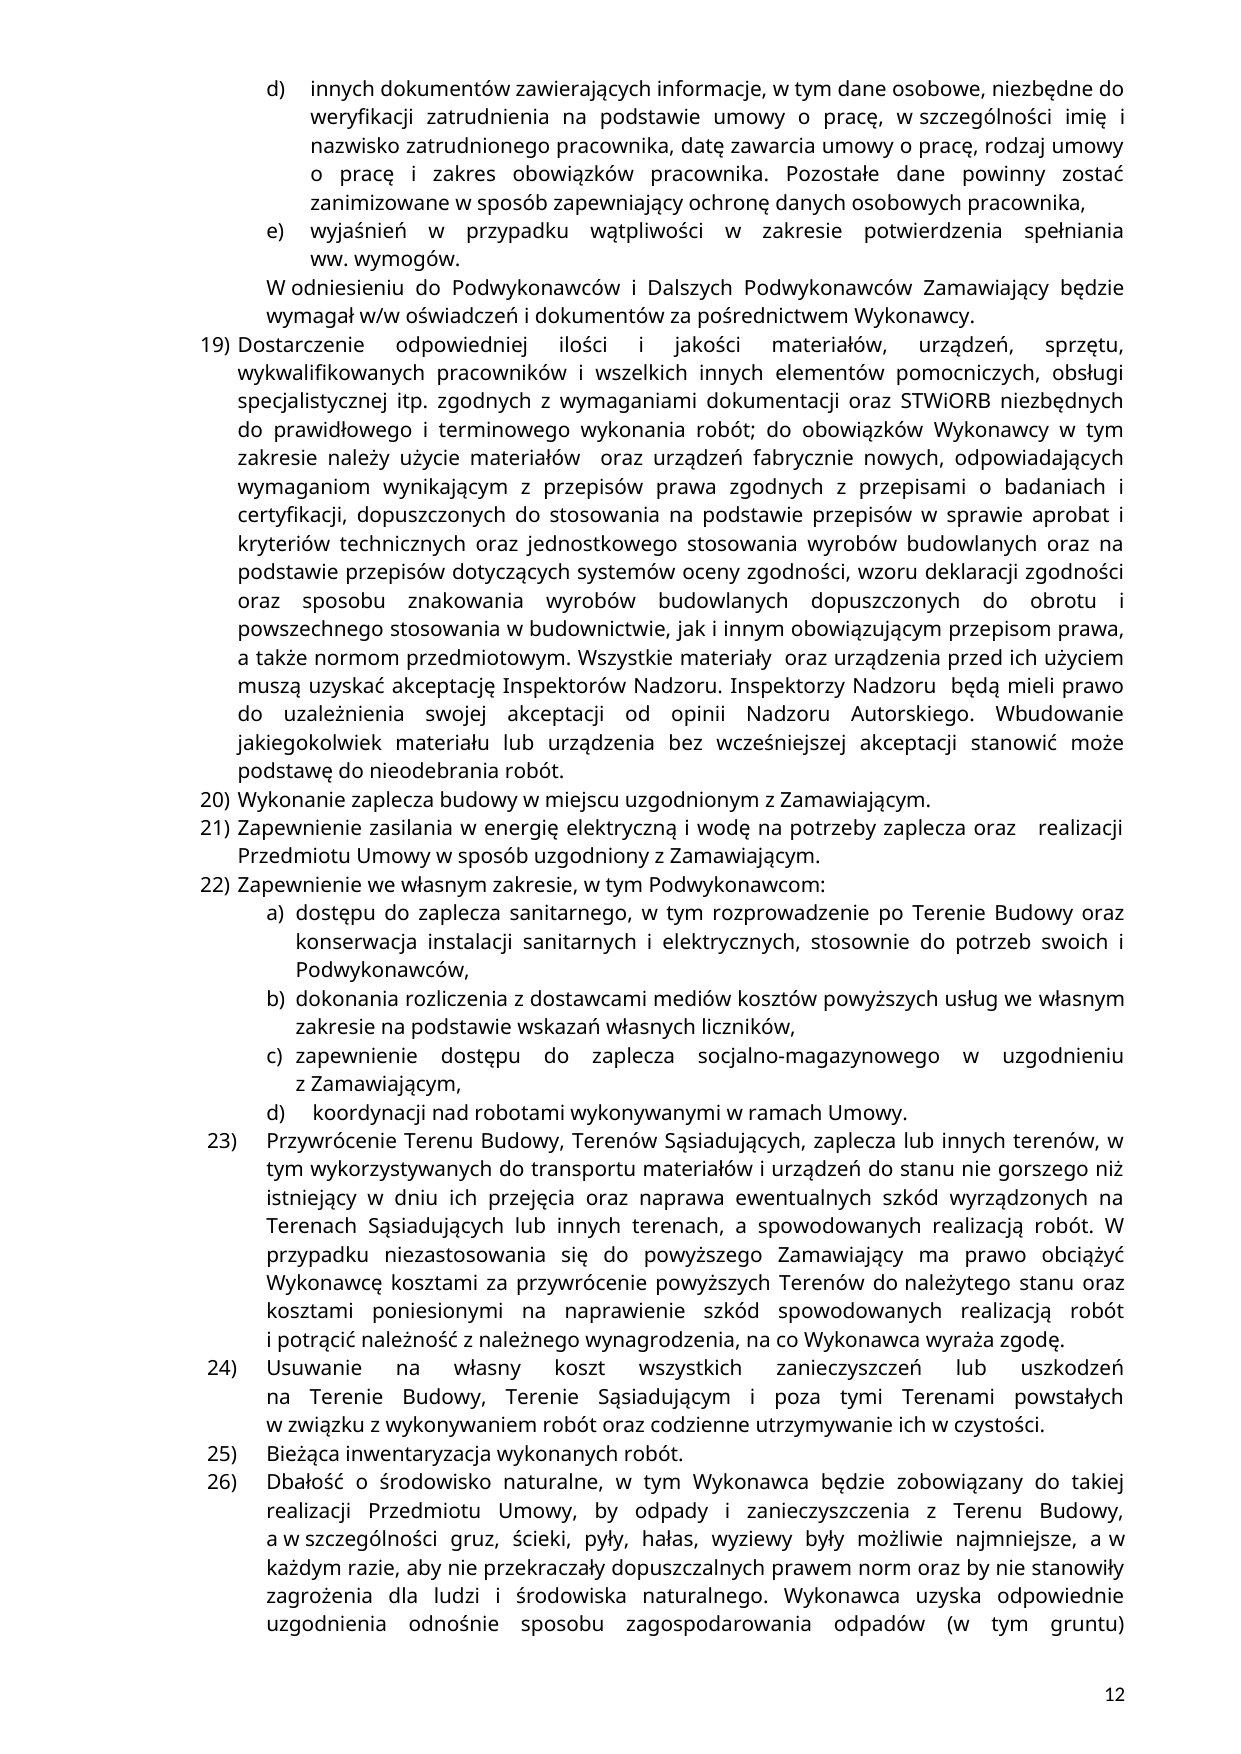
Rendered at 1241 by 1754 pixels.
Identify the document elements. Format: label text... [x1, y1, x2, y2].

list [207, 1467, 1125, 1638]
list Zapewnienie we własnym zakresie, w tym Podwykonawcom: [200, 870, 1125, 898]
list dokonania rozliczenia z dostawcami mediów kosztów powyższych usług we własnym zakresie na podstawie wskazań własnych liczników, [266, 984, 1125, 1041]
list Zapewnienie zasilania w energię elektryczną i wodę na potrzeby zaplecza oraz realizacji Przedmiotu Umowy w sposób uzgodniony z Zamawiającym. [200, 813, 1125, 870]
list Dostarczenie odpowiedniej ilości i jakości materiałów, urządzeń, sprzętu, wykwalifikowanych pracowników i wszelkich innych elementów pomocniczych, obsługi specjalistycznej itp. zgodnych z wymaganiami dokumentacji oraz STWiORB niezbędnych do prawidłowego i terminowego wykonania robót; do obowiązków Wykonawcy w tym zakresie należy użycie materiałów oraz urządzeń fabrycznie nowych, odpowiadających wymaganiom wynikającym z przepisów prawa zgodnych z przepisami o badaniach i certyfikacji, dopuszczonych do stosowania na podstawie przepisów w sprawie aprobat i kryteriów technicznych oraz jednostkowego stosowania wyrobów budowlanych oraz na podstawie przepisów dotyczących systemów oceny zgodności, wzoru deklaracji zgodności oraz sposobu znakowania wyrobów budowlanych dopuszczonych do obrotu i powszechnego stosowania w budownictwie, jak i innym obowiązującym przepisom prawa, a także normom przedmiotowym. Wszystkie materiały oraz urządzenia przed ich użyciem muszą uzyskać akceptację Inspektorów Nadzoru. Inspektorzy Nadzoru będą mieli prawo do uzależnienia swojej akceptacji od opinii Nadzoru Autorskiego. Wbudowanie jakiegokolwiek materiału lub urządzenia bez wcześniejszej akceptacji stanowić może podstawę do nieodebrania robót. [200, 330, 1125, 785]
list wyjaśnień w przypadku wątpliwości w zakresie potwierdzenia spełniania ww. wymogów. [266, 216, 1125, 273]
list innych dokumentów zawierających informacje, w tym dane osobowe, niezbędne do weryfikacji zatrudnienia na podstawie umowy o pracę, w szczególności imię i nazwisko zatrudnionego pracownika, datę zawarcia umowy o pracę, rodzaj umowy o pracę i zakres obowiązków pracownika. Pozostałe dane powinny zostać zanimizowane w sposób zapewniający ochronę danych osobowych pracownika, [266, 74, 1125, 216]
list dostępu do zaplecza sanitarnego, w tym rozprowadzenie po Terenie Budowy oraz konserwacja instalacji sanitarnych i elektrycznych, stosownie do potrzeb swoich i Podwykonawców, [266, 898, 1125, 984]
list Wykonanie zaplecza budowy w miejscu uzgodnionym z Zamawiającym. [200, 785, 1125, 813]
list zapewnienie dostępu do zaplecza socjalno-magazynowego w uzgodnieniu z Zamawiającym, [266, 1041, 1125, 1098]
list Bieżąca inwentaryzacja wykonanych robót. [207, 1439, 1125, 1467]
list Przywrócenie Terenu Budowy, Terenów Sąsiadujących, zaplecza lub innych terenów, w tym wykorzystywanych do transportu materiałów i urządzeń do stanu nie gorszego niż istniejący w dniu ich przejęcia oraz naprawa ewentualnych szkód wyrządzonych na Terenach Sąsiadujących lub innych terenach, a spowodowanych realizacją robót. W przypadku niezastosowania się do powyższego Zamawiający ma prawo obciążyć Wykonawcę kosztami za przywrócenie powyższych Terenów do należytego stanu oraz kosztami poniesionymi na naprawienie szkód spowodowanych realizacją robót i potrącić należność z należnego wynagrodzenia, na co Wykonawca wyraża zgodę. [207, 1126, 1125, 1353]
text W odniesieniu do Podwykonawców i Dalszych Podwykonawców Zamawiający będzie wymagał w/w oświadczeń i dokumentów za pośrednictwem Wykonawcy. [266, 273, 1125, 330]
list Usuwanie na własny koszt wszystkich zanieczyszczeń lub uszkodzeń na Terenie Budowy, Terenie Sąsiadującym i poza tymi Terenami powstałych w związku z wykonywaniem robót oraz codzienne utrzymywanie ich w czystości. [207, 1353, 1125, 1439]
list koordynacji nad robotami wykonywanymi w ramach Umowy. [266, 1098, 1125, 1126]
